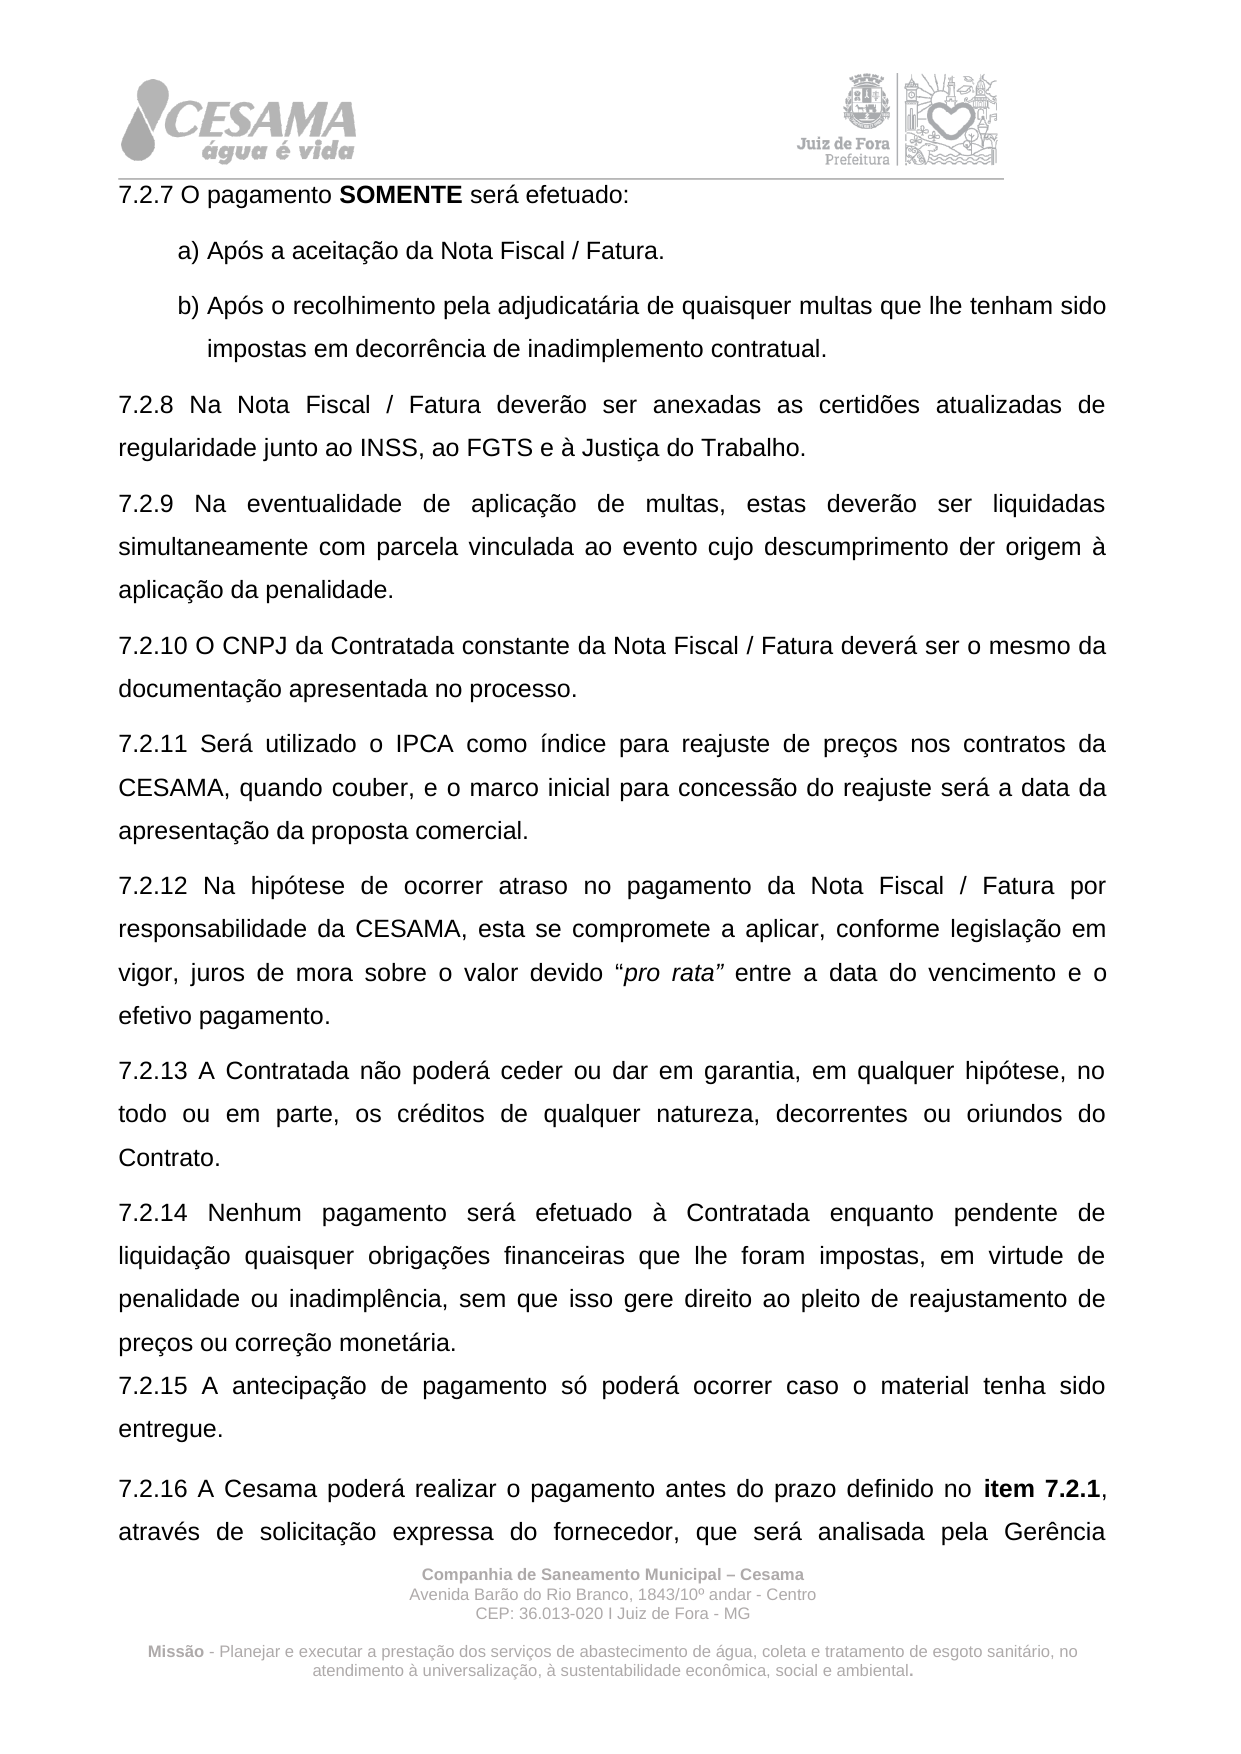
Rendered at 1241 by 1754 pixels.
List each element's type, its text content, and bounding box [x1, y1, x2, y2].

text 7.2.8 Na Nota Fiscal / Fatura deverão ser anexadas as certidões atualizadas de regularidade junto ao INSS, ao FGTS e à Justiça do Trabalho. [118, 390, 1107, 462]
text 7.2.13 A Contratada não poderá ceder ou dar em garantia, em qualquer hipótese, no todo ou em parte, os créditos de qualquer natureza, decorrentes ou oriundos do Contrato. [118, 1056, 1107, 1171]
list Após a aceitação da Nota Fiscal / Fatura. [177, 236, 1107, 264]
text 7.2.11 Será utilizado o IPCA como índice para reajuste de preços nos contratos da CESAMA, quando couber, e o marco inicial para concessão do reajuste será a data da apresentação da proposta comercial. [118, 729, 1107, 844]
text 7.2.12 Na hipótese de ocorrer atraso no pagamento da Nota Fiscal / Fatura por responsabilidade da CESAMA, esta se compromete a aplicar, conforme legislação em vigor, juros de mora sobre o valor devido “pro rata” entre a data do vencimento e o efetivo pagamento. [118, 871, 1107, 1029]
text 7.2.9 Na eventualidade de aplicação de multas, estas deverão ser liquidadas simultaneamente com parcela vinculada ao evento cujo descumprimento der origem à aplicação da penalidade. [118, 489, 1107, 604]
picture [118, 73, 1004, 180]
text 7.2.10 O CNPJ da Contratada constante da Nota Fiscal / Fatura deverá ser o mesmo da documentação apresentada no processo. [118, 631, 1107, 702]
text 7.2.7 O pagamento SOMENTE será efetuado: [118, 180, 1107, 209]
list Após o recolhimento pela adjudicatária de quaisquer multas que lhe tenham sido impostas em decorrência de inadimplemento contratual. [177, 291, 1107, 363]
text 7.2.14 Nenhum pagamento será efetuado à Contratada enquanto pendente de liquidação quaisquer obrigações financeiras que lhe foram impostas, em virtude de penalidade ou inadimplência, sem que isso gere direito ao pleito de reajustamento de preços ou correção monetária. [118, 1198, 1107, 1356]
text 7.2.15 A antecipação de pagamento só poderá ocorrer caso o material tenha sido entregue. [118, 1371, 1107, 1442]
